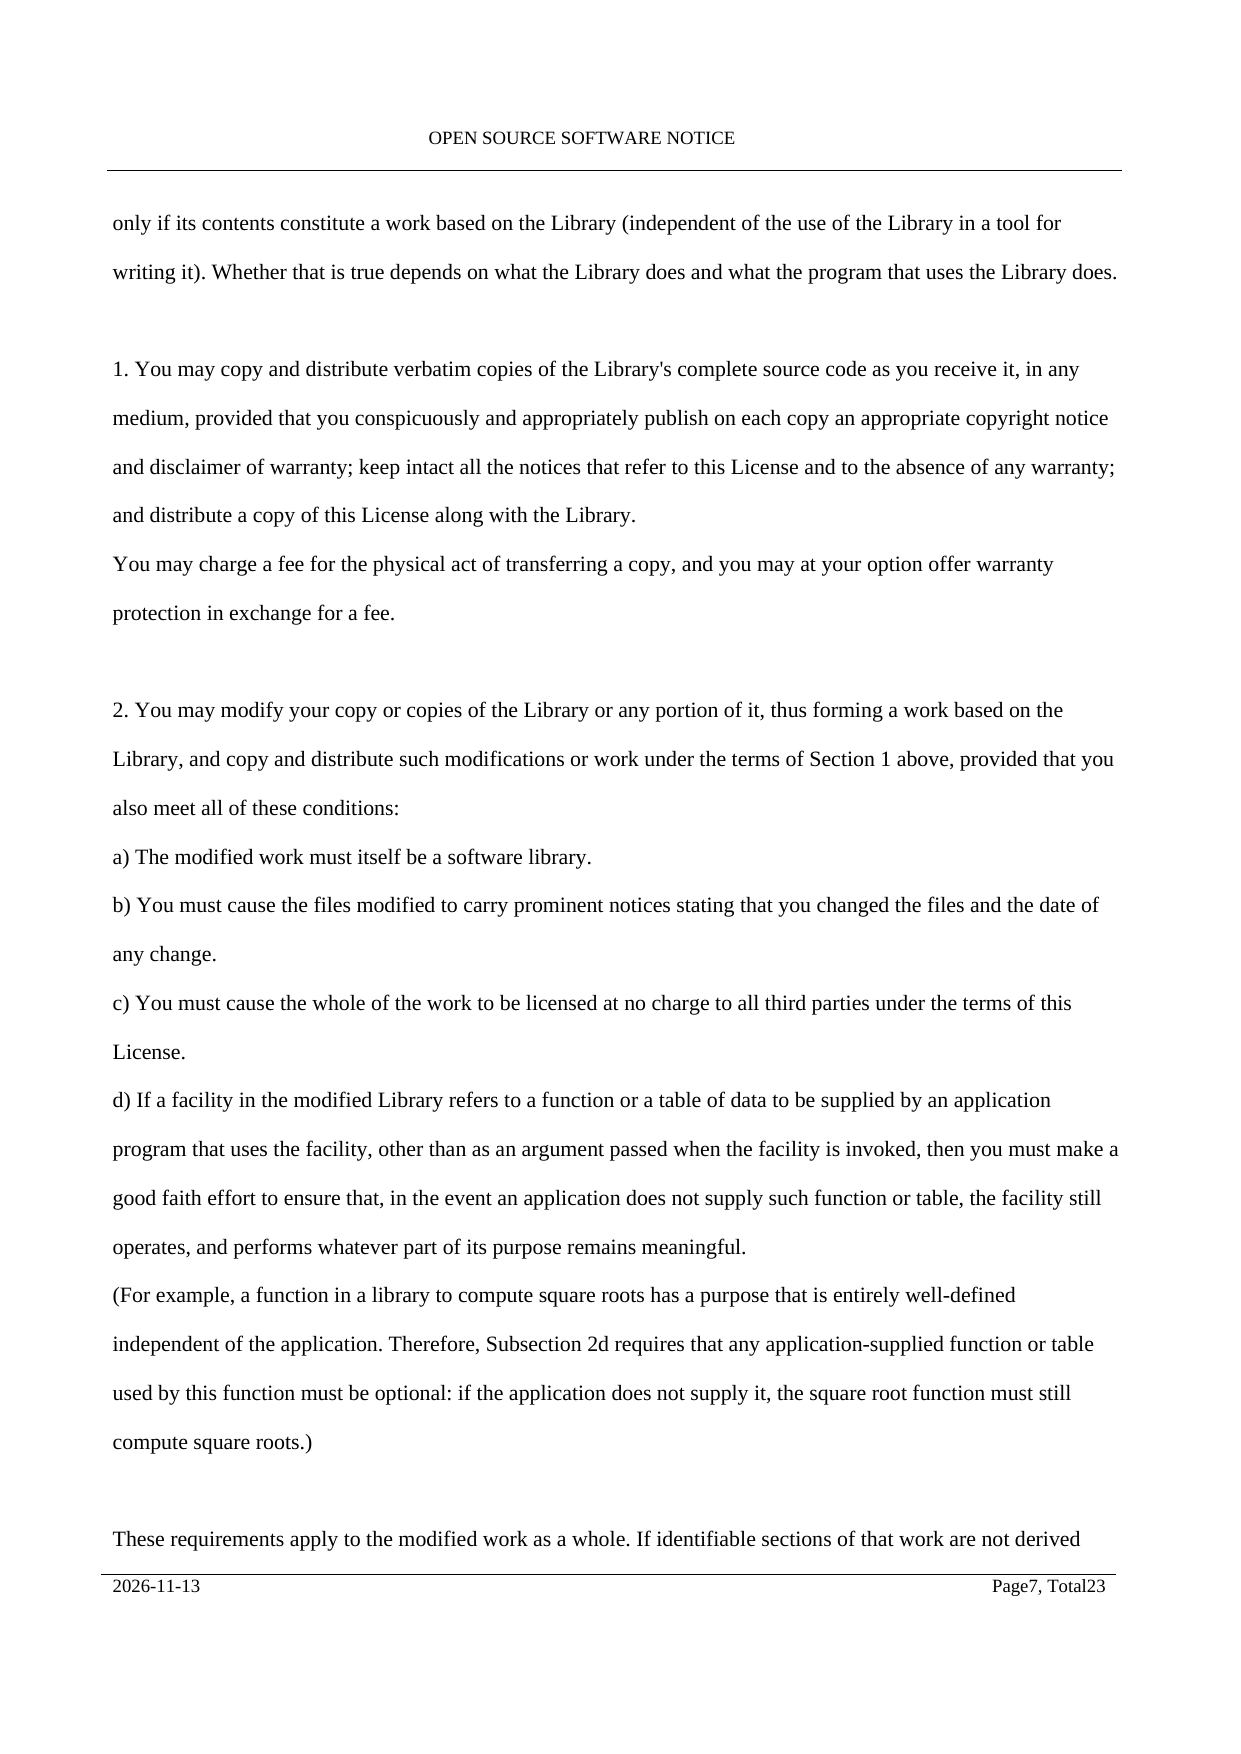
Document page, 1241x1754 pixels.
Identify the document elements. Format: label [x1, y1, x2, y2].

text [112, 206, 1128, 1555]
